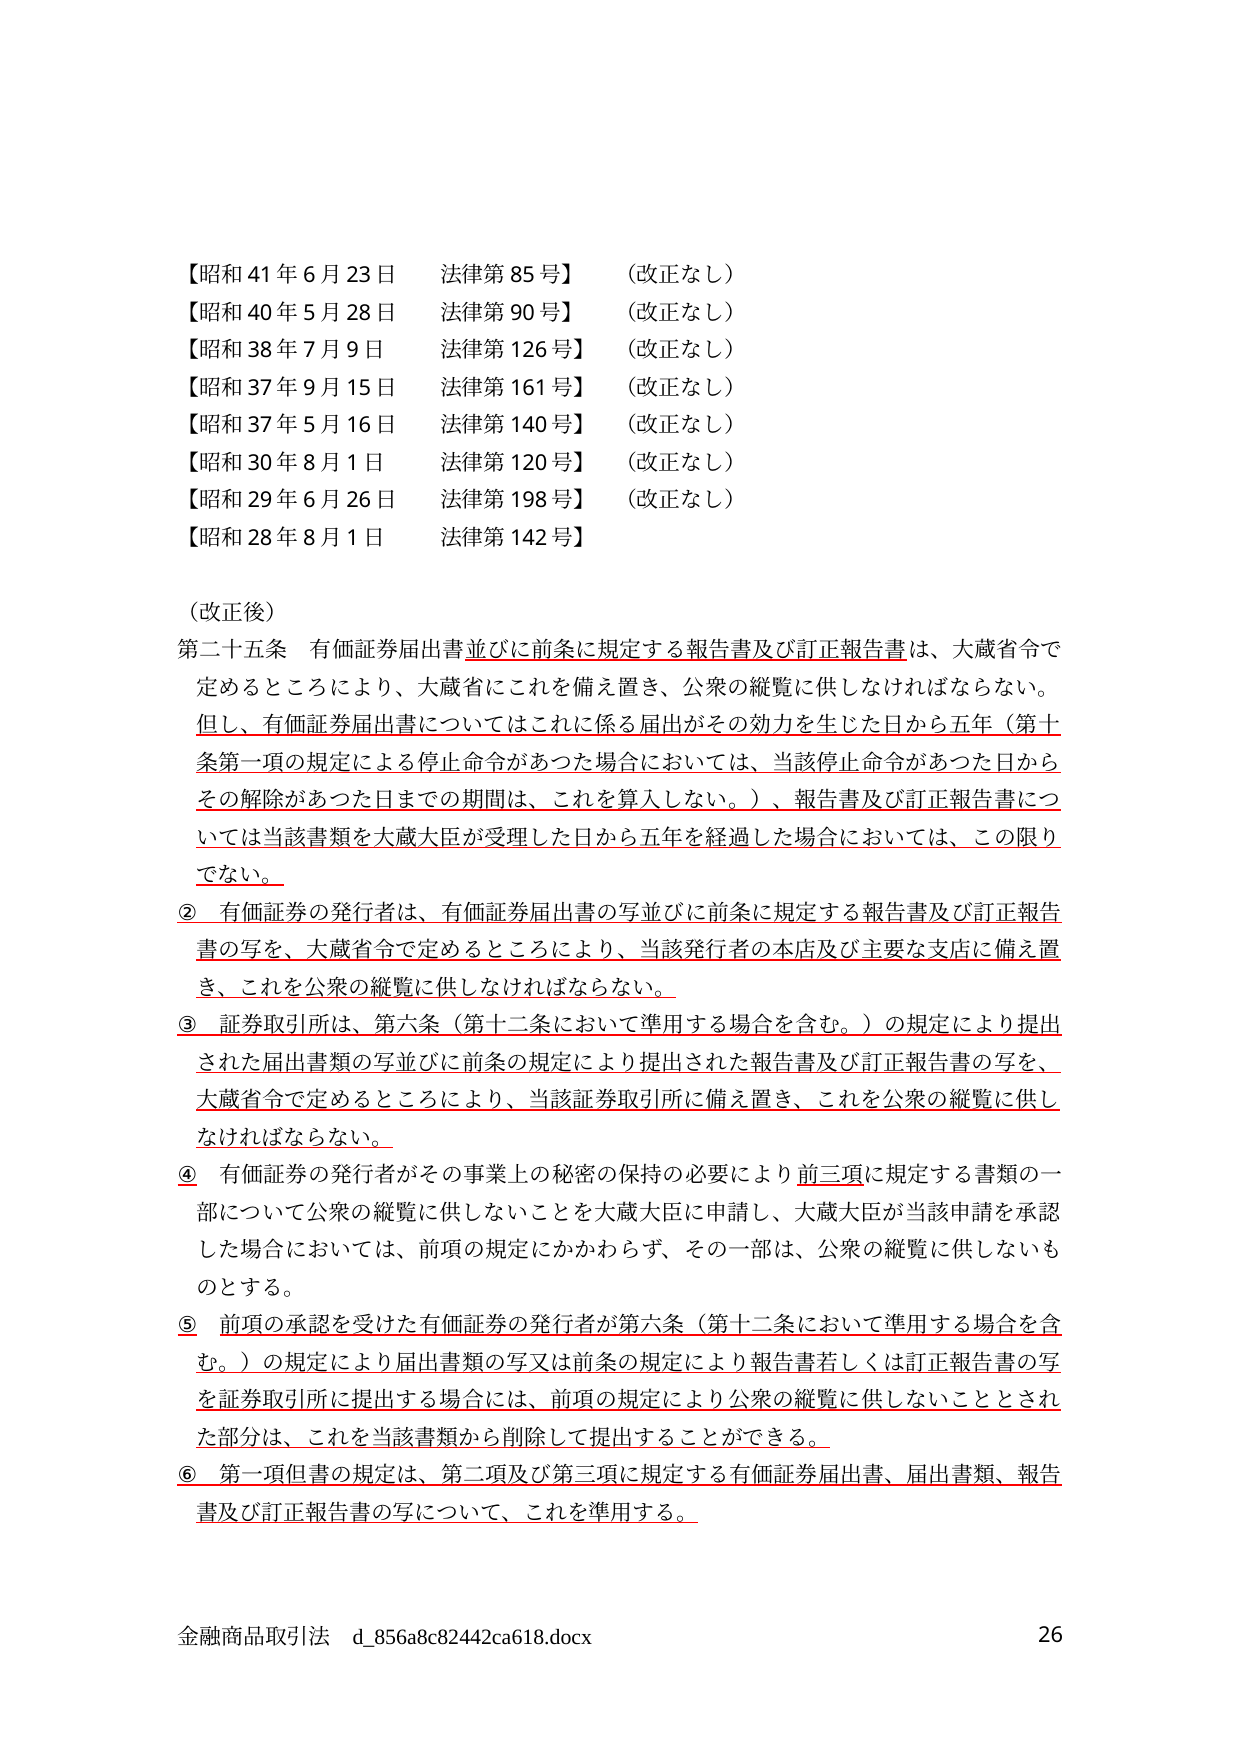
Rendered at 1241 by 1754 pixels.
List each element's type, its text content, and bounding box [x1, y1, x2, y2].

text 【昭和37年9月15日 法律第161号】 （改正なし） [177, 367, 1063, 404]
text 【昭和41年6月23日 法律第85号】 （改正なし） [177, 254, 1063, 292]
text ③ 証券取引所は、第六条（第十二条において準用する場合を含む。）の規定により提出された届出書類の写並びに前条の規定により提出された報告書及び訂正報告書の写を、大蔵省令で定めるところにより、当該証券取引所に備え置き、これを公衆の縦覧に供しなければならない。 [177, 1004, 1063, 1154]
text 【昭和29年6月26日 法律第198号】 （改正なし） [177, 479, 1063, 517]
text 【昭和38年7月9日 法律第126号】 （改正なし） [177, 329, 1063, 367]
text ⑥ 第一項但書の規定は、第二項及び第三項に規定する有価証券届出書、届出書類、報告書及び訂正報告書の写について、これを準用する。 [177, 1454, 1063, 1529]
text 【昭和28年8月1日 法律第142号】 [177, 517, 1063, 554]
text （改正後） [177, 592, 1063, 629]
text ② 有価証券の発行者は、有価証券届出書の写並びに前条に規定する報告書及び訂正報告書の写を、大蔵省令で定めるところにより、当該発行者の本店及び主要な支店に備え置き、これを公衆の縦覧に供しなければならない。 [177, 892, 1063, 1004]
text 【昭和37年5月16日 法律第140号】 （改正なし） [177, 404, 1063, 442]
text ④ 有価証券の発行者がその事業上の秘密の保持の必要により前三項に規定する書類の一部について公衆の縦覧に供しないことを大蔵大臣に申請し、大蔵大臣が当該申請を承認した場合においては、前項の規定にかかわらず、その一部は、公衆の縦覧に供しないものとする。 [177, 1154, 1063, 1304]
text 第二十五条 有価証券届出書並びに前条に規定する報告書及び訂正報告書は、大蔵省令で定めるところにより、大蔵省にこれを備え置き、公衆の縦覧に供しなければならない。但し、有価証券届出書についてはこれに係る届出がその効力を生じた日から五年（第十条第一項の規定による停止命令があつた場合においては、当該停止命令があつた日からその解除があつた日までの期間は、これを算入しない。）、報告書及び訂正報告書については当該書類を大蔵大臣が受理した日から五年を経過した場合においては、この限りでない。 [177, 629, 1063, 892]
text 【昭和30年8月1日 法律第120号】 （改正なし） [177, 442, 1063, 479]
text 【昭和40年5月28日 法律第90号】 （改正なし） [177, 292, 1063, 329]
text ⑤ 前項の承認を受けた有価証券の発行者が第六条（第十二条において準用する場合を含む。）の規定により届出書類の写又は前条の規定により報告書若しくは訂正報告書の写を証券取引所に提出する場合には、前項の規定により公衆の縦覧に供しないこととされた部分は、これを当該書類から削除して提出することができる。 [177, 1304, 1063, 1454]
